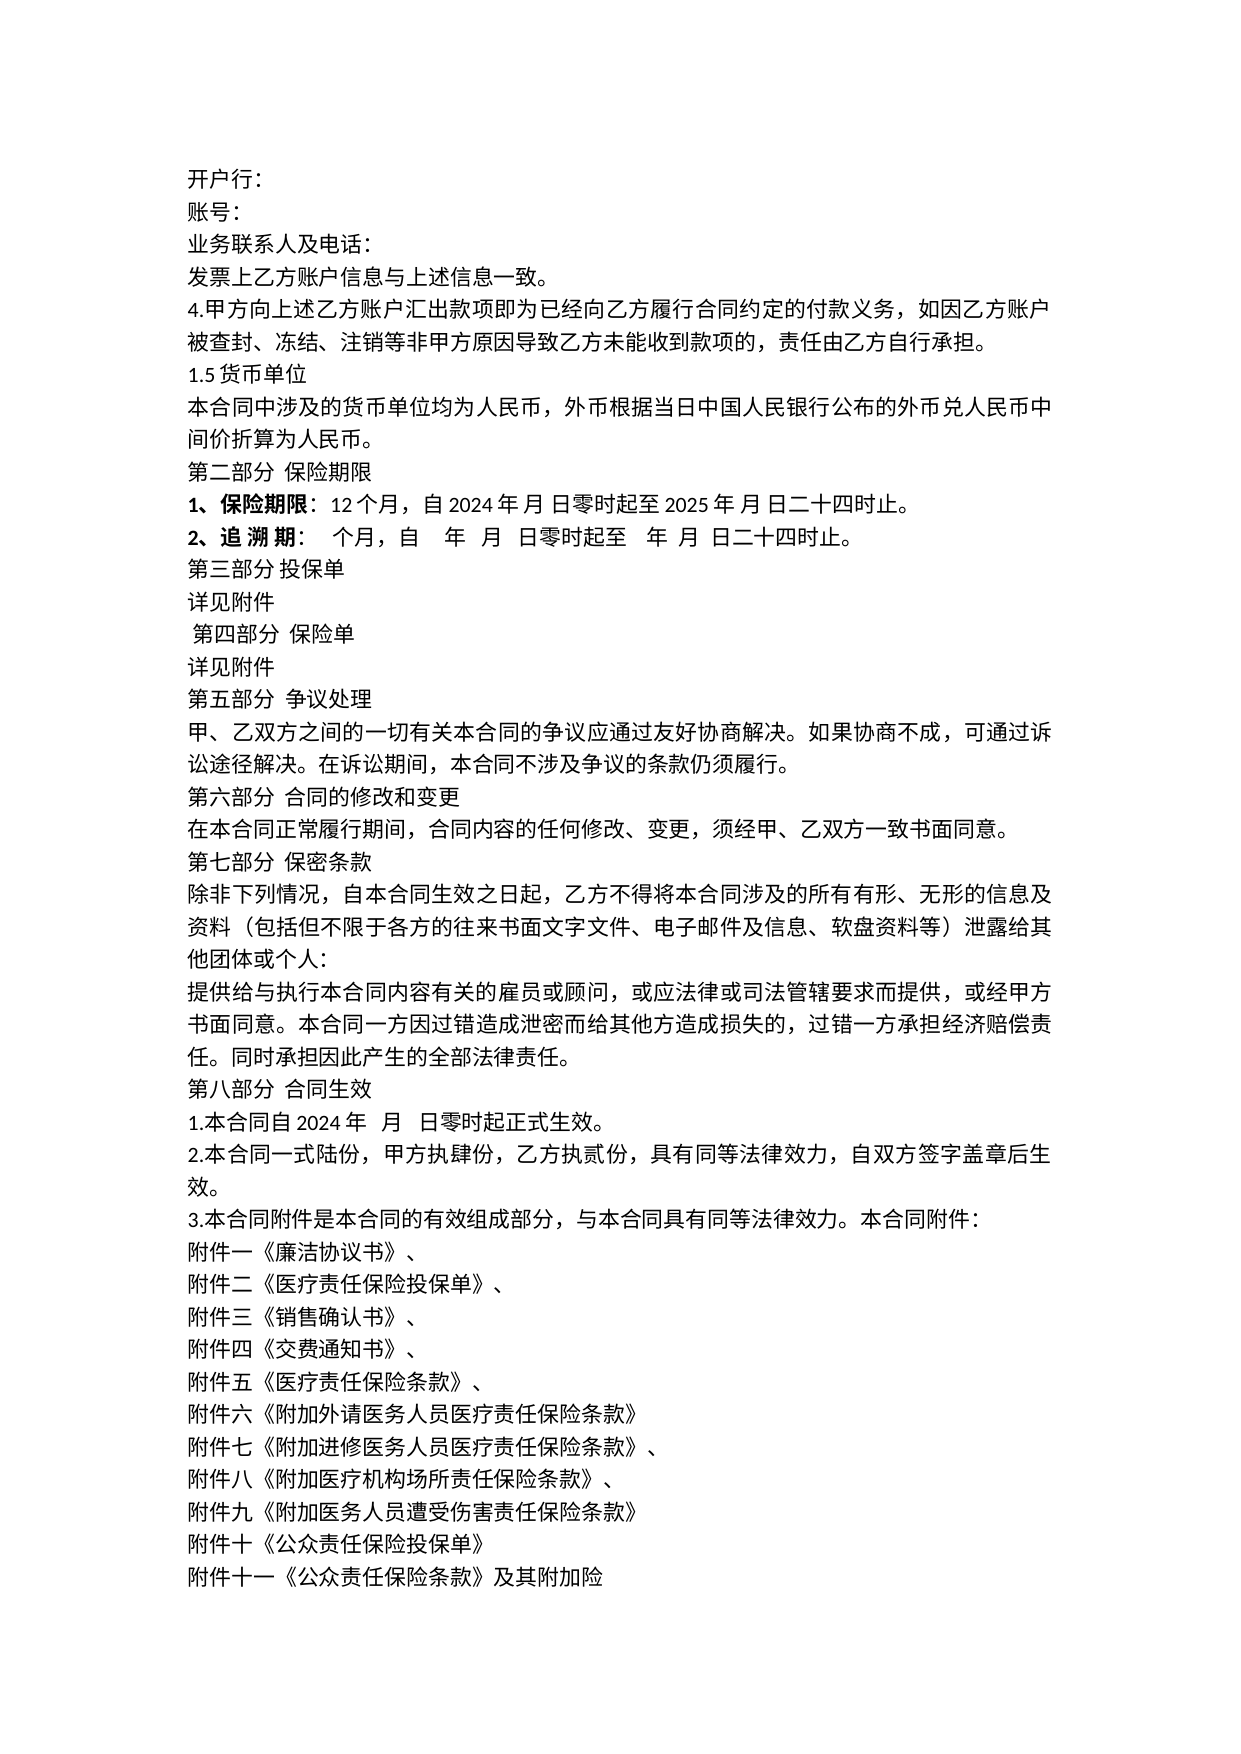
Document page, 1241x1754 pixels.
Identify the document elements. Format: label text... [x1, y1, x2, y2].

text 4.甲方向上述乙方账户汇出款项即为已经向乙方履行合同约定的付款义务，如因乙方账户被查封、冻结、注销等非甲方原因导致乙方未能收到款项的，责任由乙方自行承担。 [187, 292, 1053, 357]
text 第六部分 合同的修改和变更 [187, 779, 1053, 812]
text 3.本合同附件是本合同的有效组成部分，与本合同具有同等法律效力。本合同附件： [187, 1202, 1053, 1234]
text 第五部分 争议处理 [187, 682, 1053, 714]
text 附件五《医疗责任保险条款》、 [187, 1364, 1053, 1397]
text 1.本合同自2024年 月 日零时起正式生效。 [187, 1104, 1053, 1137]
text 第二部分 保险期限 [187, 454, 1053, 487]
text 附件十一《公众责任保险条款》及其附加险 [187, 1559, 1053, 1592]
text 2.本合同一式陆份，甲方执肆份，乙方执贰份，具有同等法律效力，自双方签字盖章后生效。 [187, 1137, 1053, 1202]
text 开户行： [187, 162, 1053, 194]
text 在本合同正常履行期间，合同内容的任何修改、变更，须经甲、乙双方一致书面同意。 [187, 812, 1053, 844]
text 业务联系人及电话： [187, 227, 1053, 259]
text 附件二《医疗责任保险投保单》、 [187, 1267, 1053, 1299]
text 除非下列情况，自本合同生效之日起，乙方不得将本合同涉及的所有有形、无形的信息及资料（包括但不限于各方的往来书面文字文件、电子邮件及信息、软盘资料等）泄露给其他团体或个人： [187, 877, 1053, 974]
text 第四部分 保险单 [187, 617, 1053, 649]
text 第七部分 保密条款 [187, 844, 1053, 877]
text 1、保险期限：12个月，自2024年 月 日零时起至2025年 月 日二十四时止。 [187, 487, 1053, 519]
text 附件四《交费通知书》、 [187, 1332, 1053, 1364]
text 2、追 溯 期： 个月，自 年 月 日零时起至 年 月 日二十四时止。 [187, 519, 1053, 552]
text 提供给与执行本合同内容有关的雇员或顾问，或应法律或司法管辖要求而提供，或经甲方书面同意。本合同一方因过错造成泄密而给其他方造成损失的，过错一方承担经济赔偿责任。同时承担因此产生的全部法律责任。 [187, 974, 1053, 1072]
text 附件十《公众责任保险投保单》 [187, 1527, 1053, 1559]
text 本合同中涉及的货币单位均为人民币，外币根据当日中国人民银行公布的外币兑人民币中间价折算为人民币。 [187, 389, 1053, 454]
text 第三部分 投保单 [187, 552, 1053, 584]
text 1.5货币单位 [187, 357, 1053, 389]
text 甲、乙双方之间的一切有关本合同的争议应通过友好协商解决。如果协商不成，可通过诉讼途径解决。在诉讼期间，本合同不涉及争议的条款仍须履行。 [187, 714, 1053, 779]
text 详见附件 [187, 584, 1053, 617]
text 详见附件 [187, 649, 1053, 682]
text 发票上乙方账户信息与上述信息一致。 [187, 259, 1053, 292]
text 附件六《附加外请医务人员医疗责任保险条款》 [187, 1397, 1053, 1429]
text 账号： [187, 194, 1053, 227]
text 附件八《附加医疗机构场所责任保险条款》、 [187, 1462, 1053, 1494]
text 第八部分 合同生效 [187, 1072, 1053, 1104]
text 附件九《附加医务人员遭受伤害责任保险条款》 [187, 1494, 1053, 1527]
text 附件一《廉洁协议书》、 [187, 1234, 1053, 1267]
text 附件七《附加进修医务人员医疗责任保险条款》、 [187, 1429, 1053, 1462]
text 附件三《销售确认书》、 [187, 1299, 1053, 1332]
